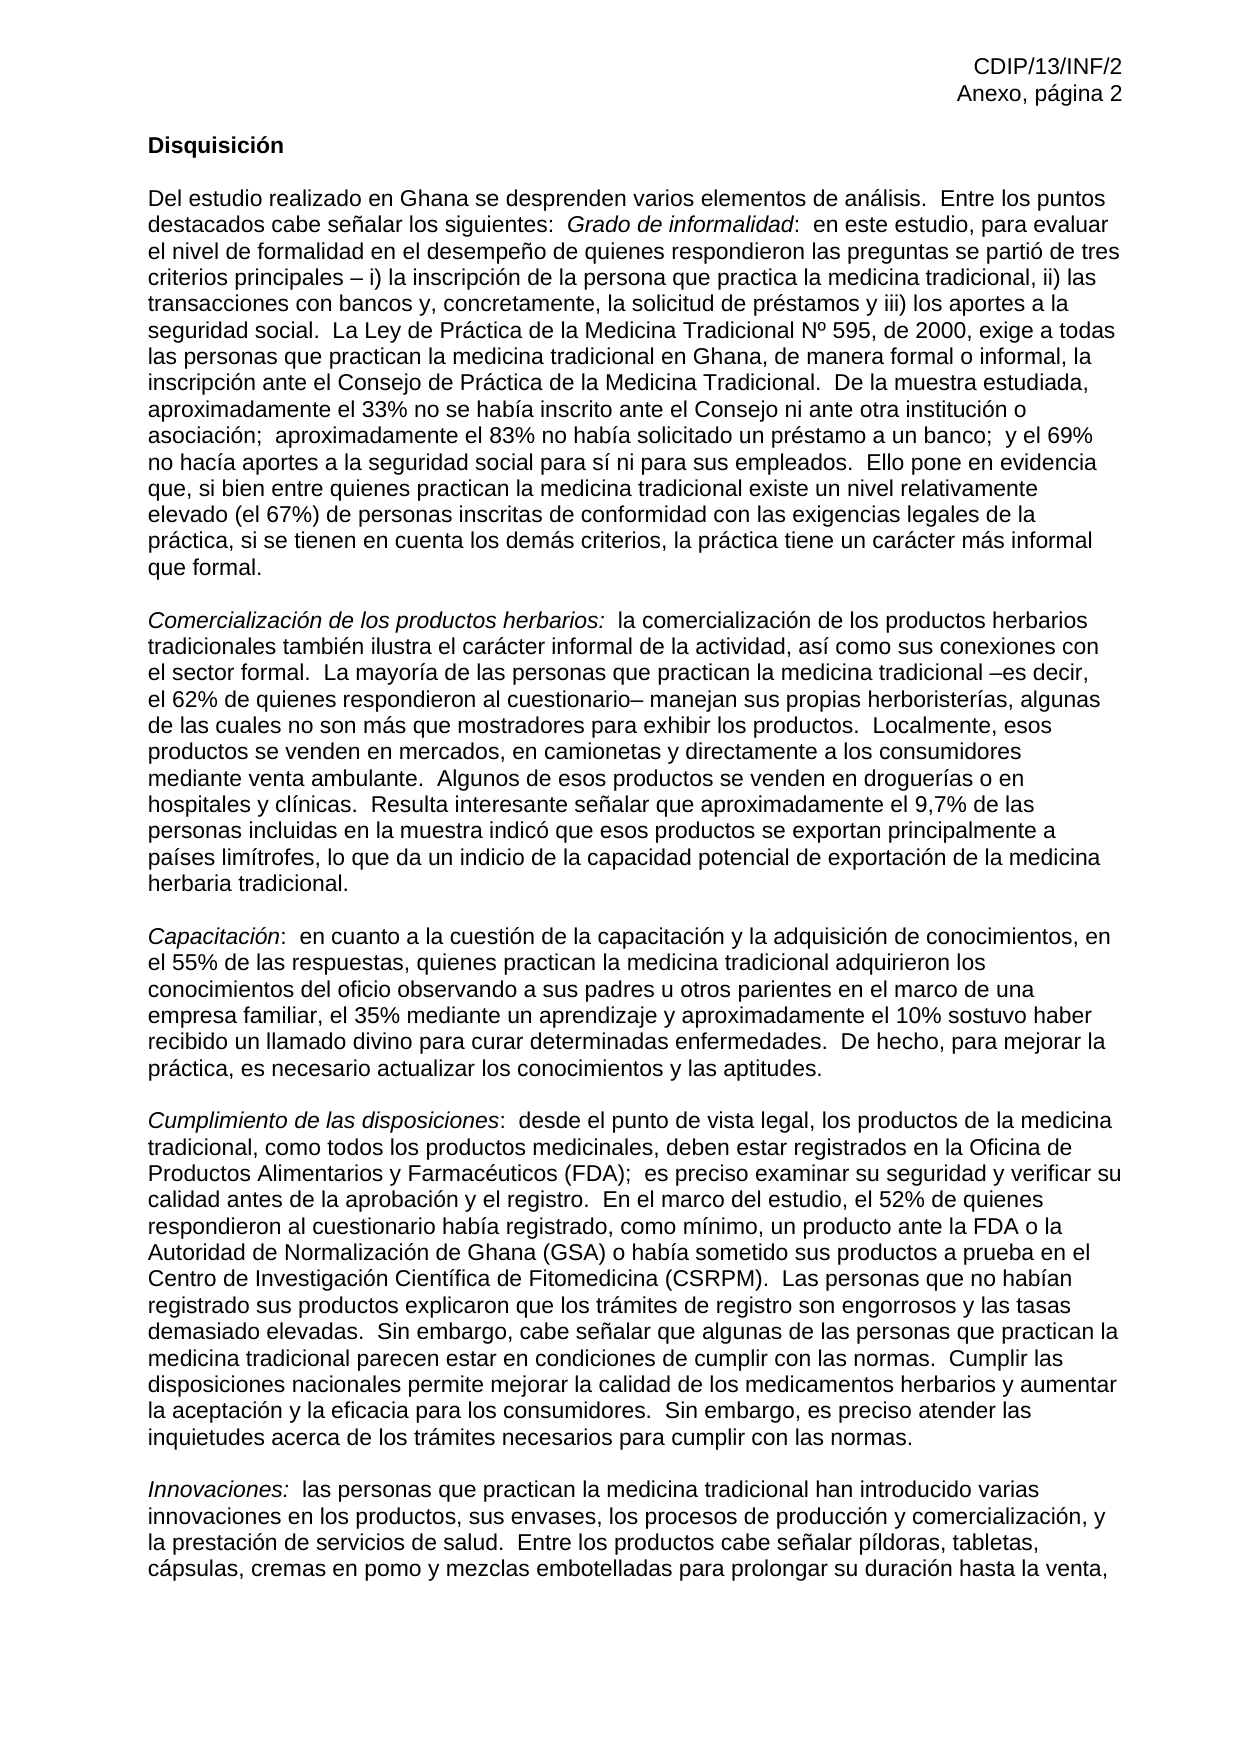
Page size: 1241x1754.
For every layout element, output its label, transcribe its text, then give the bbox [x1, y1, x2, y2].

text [148, 1476, 1122, 1582]
text Comercialización de los productos herbarios: la comercialización de los productos herbarios tradicionales también ilustra el carácter informal de la actividad, así como sus conexiones con el sector formal. La mayoría de las personas que practican la medicina tradicional –es decir, el 62% de quienes respondieron al cuestionario– manejan sus propias herboristerías, algunas de las cuales no son más que mostradores para exhibir los productos. Localmente, esos productos se venden en mercados, en camionetas y directamente a los consumidores mediante venta ambulante. Algunos de esos productos se venden en droguerías o en hospitales y clínicas. Resulta interesante señalar que aproximadamente el 9,7% de las personas incluidas en la muestra indicó que esos productos se exportan principalmente a países limítrofes, lo que da un indicio de la capacidad potencial de exportación de la medicina herbaria tradicional. [148, 607, 1122, 896]
text Cumplimiento de las disposiciones: desde el punto de vista legal, los productos de la medicina tradicional, como todos los productos medicinales, deben estar registrados en la Oficina de Productos Alimentarios y Farmacéuticos (FDA); es preciso examinar su seguridad y verificar su calidad antes de la aprobación y el registro. En el marco del estudio, el 52% de quienes respondieron al cuestionario había registrado, como mínimo, un producto ante la FDA o la Autoridad de Normalización de Ghana (GSA) o había sometido sus productos a prueba en el Centro de Investigación Científica de Fitomedicina (CSRPM). Las personas que no habían registrado sus productos explicaron que los trámites de registro son engorrosos y las tasas demasiado elevadas. Sin embargo, cabe señalar que algunas de las personas que practican la medicina tradicional parecen estar en condiciones de cumplir con las normas. Cumplir las disposiciones nacionales permite mejorar la calidad de los medicamentos herbarios y aumentar la aceptación y la eficacia para los consumidores. Sin embargo, es preciso atender las inquietudes acerca de los trámites necesarios para cumplir con las normas. [148, 1107, 1122, 1450]
text Del estudio realizado en Ghana se desprenden varios elementos de análisis. Entre los puntos destacados cabe señalar los siguientes: Grado de informalidad: en este estudio, para evaluar el nivel de formalidad en el desempeño de quienes respondieron las preguntas se partió de tres criterios principales – i) la inscripción de la persona que practica la medicina tradicional, ii) las transacciones con bancos y, concretamente, la solicitud de préstamos y iii) los aportes a la seguridad social. La Ley de Práctica de la Medicina Tradicional Nº 595, de 2000, exige a todas las personas que practican la medicina tradicional en Ghana, de manera formal o informal, la inscripción ante el Consejo de Práctica de la Medicina Tradicional. De la muestra estudiada, aproximadamente el 33% no se había inscrito ante el Consejo ni ante otra institución o asociación; aproximadamente el 83% no había solicitado un préstamo a un banco; y el 69% no hacía aportes a la seguridad social para sí ni para sus empleados. Ello pone en evidencia que, si bien entre quienes practican la medicina tradicional existe un nivel relativamente elevado (el 67%) de personas inscritas de conformidad con las exigencias legales de la práctica, si se tienen en cuenta los demás criterios, la práctica tiene un carácter más informal que formal. [148, 185, 1122, 580]
text Disquisición [148, 132, 1122, 158]
text Capacitación: en cuanto a la cuestión de la capacitación y la adquisición de conocimientos, en el 55% de las respuestas, quienes practican la medicina tradicional adquirieron los conocimientos del oficio observando a sus padres u otros parientes en el marco de una empresa familiar, el 35% mediante un aprendizaje y aproximadamente el 10% sostuvo haber recibido un llamado divino para curar determinadas enfermedades. De hecho, para mejorar la práctica, es necesario actualizar los conocimientos y las aptitudes. [148, 923, 1122, 1081]
